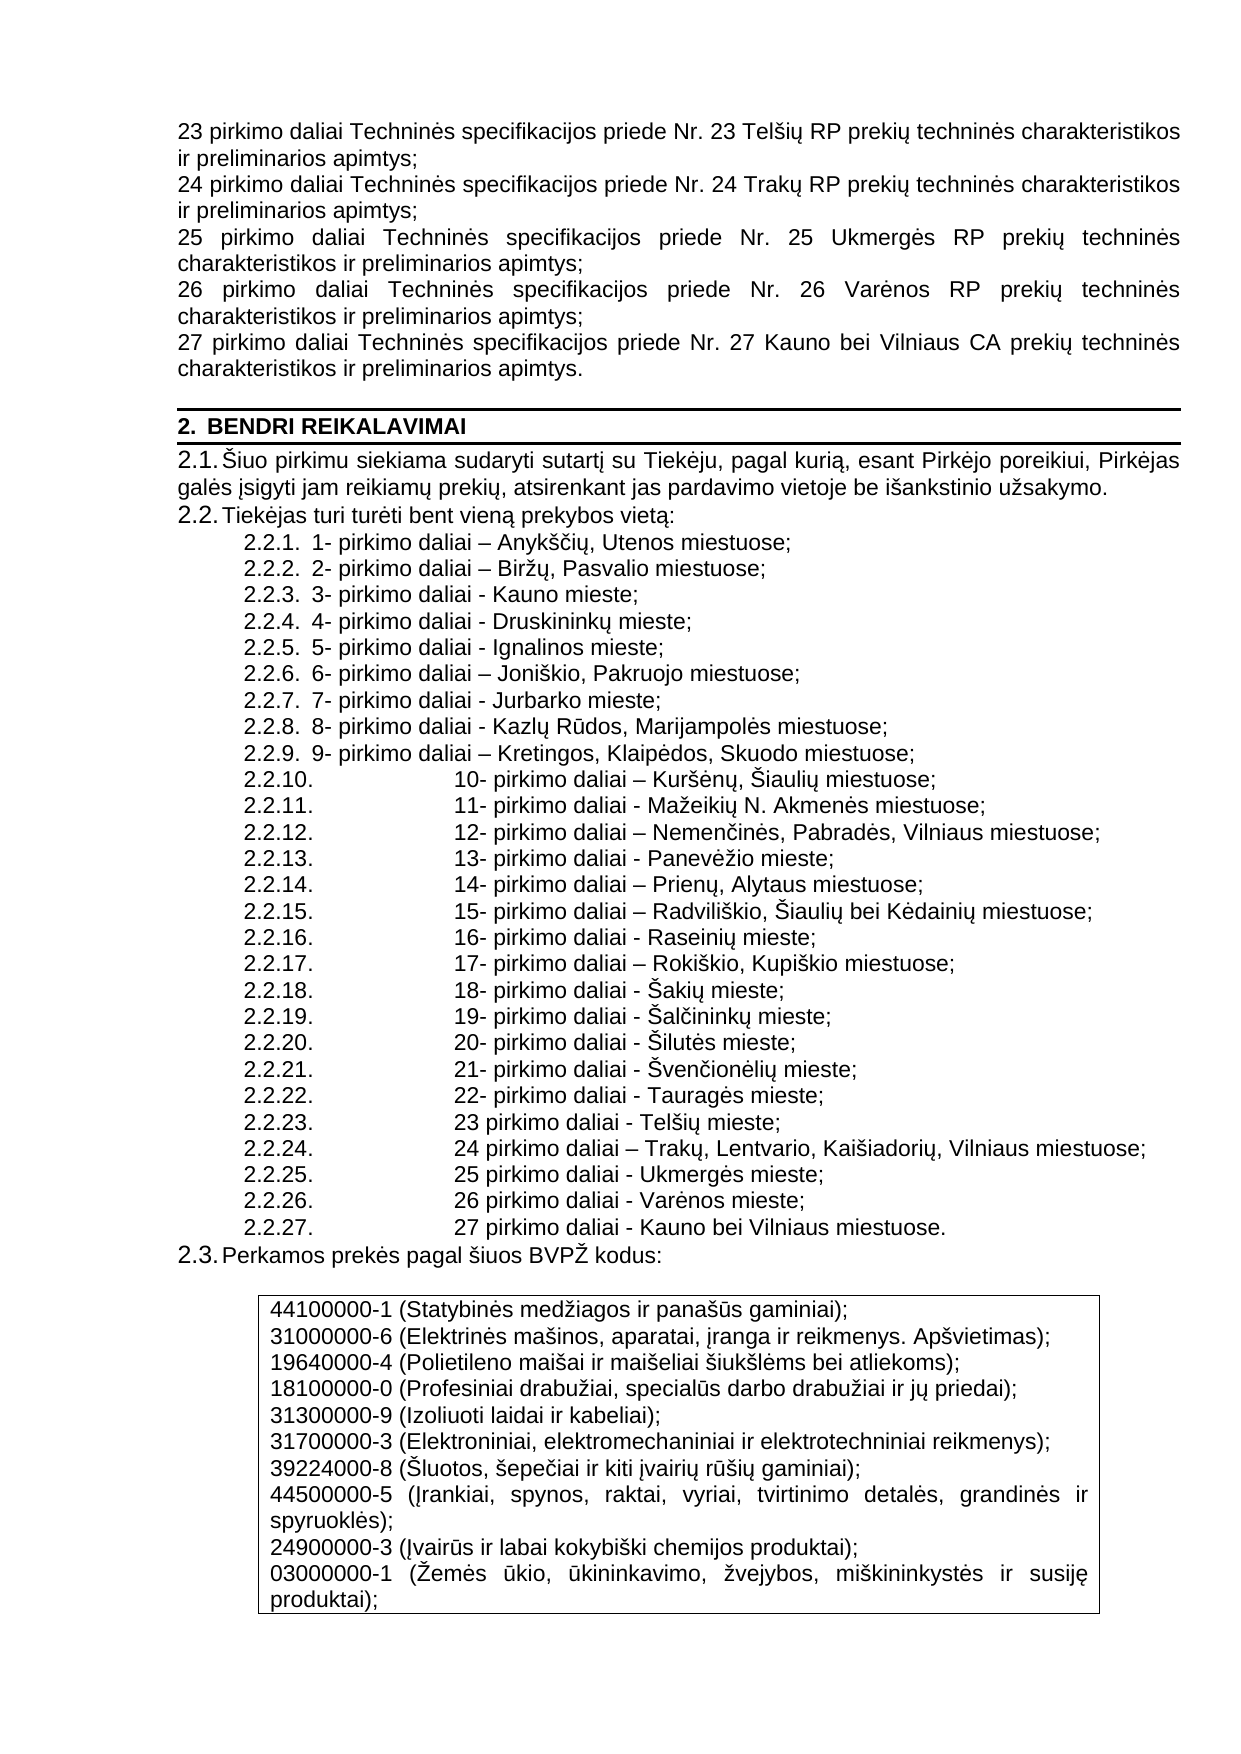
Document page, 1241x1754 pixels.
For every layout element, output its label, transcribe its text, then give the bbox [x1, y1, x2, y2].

list 11- pirkimo daliai - Mažeikių N. Akmenės miestuose; [243, 792, 1181, 818]
list 7- pirkimo daliai - Jurbarko mieste; [243, 687, 1181, 713]
list 12- pirkimo daliai – Nemenčinės, Pabradės, Vilniaus miestuose; [243, 818, 1181, 845]
list 17- pirkimo daliai – Rokiškio, Kupiškio miestuose; [243, 950, 1181, 977]
list 25 pirkimo daliai - Ukmergės mieste; [243, 1161, 1181, 1187]
list 2- pirkimo daliai – Biržų, Pasvalio miestuose; [243, 555, 1181, 581]
text 24 pirkimo daliai Techninės specifikacijos priede Nr. 24 Trakų RP prekių techninės charakteristikos ir preliminarios apimtys; [177, 171, 1181, 223]
list 24 pirkimo daliai – Trakų, Lentvario, Kaišiadorių, Vilniaus miestuose; [243, 1135, 1181, 1161]
list 14- pirkimo daliai – Prienų, Alytaus miestuose; [243, 871, 1181, 898]
list 21- pirkimo daliai - Švenčionėlių mieste; [243, 1056, 1181, 1082]
list 10- pirkimo daliai – Kuršėnų, Šiaulių miestuose; [243, 766, 1181, 792]
list 27 pirkimo daliai - Kauno bei Vilniaus miestuose. [243, 1214, 1181, 1240]
list 26 pirkimo daliai - Varėnos mieste; [243, 1187, 1181, 1214]
list 1- pirkimo daliai – Anykščių, Utenos miestuose; [243, 529, 1181, 555]
list BENDRI REIKALAVIMAI [177, 411, 1181, 442]
text 23 pirkimo daliai Techninės specifikacijos priede Nr. 23 Telšių RP prekių techninės charakteristikos ir preliminarios apimtys; [177, 118, 1181, 171]
list 18- pirkimo daliai - Šakių mieste; [243, 977, 1181, 1003]
list 15- pirkimo daliai – Radviliškio, Šiaulių bei Kėdainių miestuose; [243, 898, 1181, 924]
list Perkamos prekės pagal šiuos BVPŽ kodus: [177, 1240, 1181, 1269]
text 27 pirkimo daliai Techninės specifikacijos priede Nr. 27 Kauno bei Vilniaus CA prekių techninės charakteristikos ir preliminarios apimtys. [177, 329, 1181, 382]
list Šiuo pirkimu siekiama sudaryti sutartį su Tiekėju, pagal kurią, esant Pirkėjo poreikiui, Pirkėjas galės įsigyti jam reikiamų prekių, atsirenkant jas pardavimo vietoje be išankstinio užsakymo. [177, 445, 1181, 500]
text 25 pirkimo daliai Techninės specifikacijos priede Nr. 25 Ukmergės RP prekių techninės charakteristikos ir preliminarios apimtys; [177, 223, 1181, 276]
list 23 pirkimo daliai - Telšių mieste; [243, 1108, 1181, 1135]
list 16- pirkimo daliai - Raseinių mieste; [243, 924, 1181, 950]
list 20- pirkimo daliai - Šilutės mieste; [243, 1029, 1181, 1056]
list 8- pirkimo daliai - Kazlų Rūdos, Marijampolės miestuose; [243, 713, 1181, 739]
text 26 pirkimo daliai Techninės specifikacijos priede Nr. 26 Varėnos RP prekių techninės charakteristikos ir preliminarios apimtys; [177, 276, 1181, 329]
list 9- pirkimo daliai – Kretingos, Klaipėdos, Skuodo miestuose; [243, 739, 1181, 766]
list 13- pirkimo daliai - Panevėžio mieste; [243, 845, 1181, 871]
list 22- pirkimo daliai - Tauragės mieste; [243, 1082, 1181, 1108]
list 3- pirkimo daliai - Kauno mieste; [243, 581, 1181, 608]
list 5- pirkimo daliai - Ignalinos mieste; [243, 634, 1181, 660]
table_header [259, 1296, 1099, 1613]
list Tiekėjas turi turėti bent vieną prekybos vietą: [177, 500, 1181, 529]
list 6- pirkimo daliai – Joniškio, Pakruojo miestuose; [243, 660, 1181, 687]
list 19- pirkimo daliai - Šalčininkų mieste; [243, 1003, 1181, 1029]
list 4- pirkimo daliai - Druskininkų mieste; [243, 608, 1181, 634]
